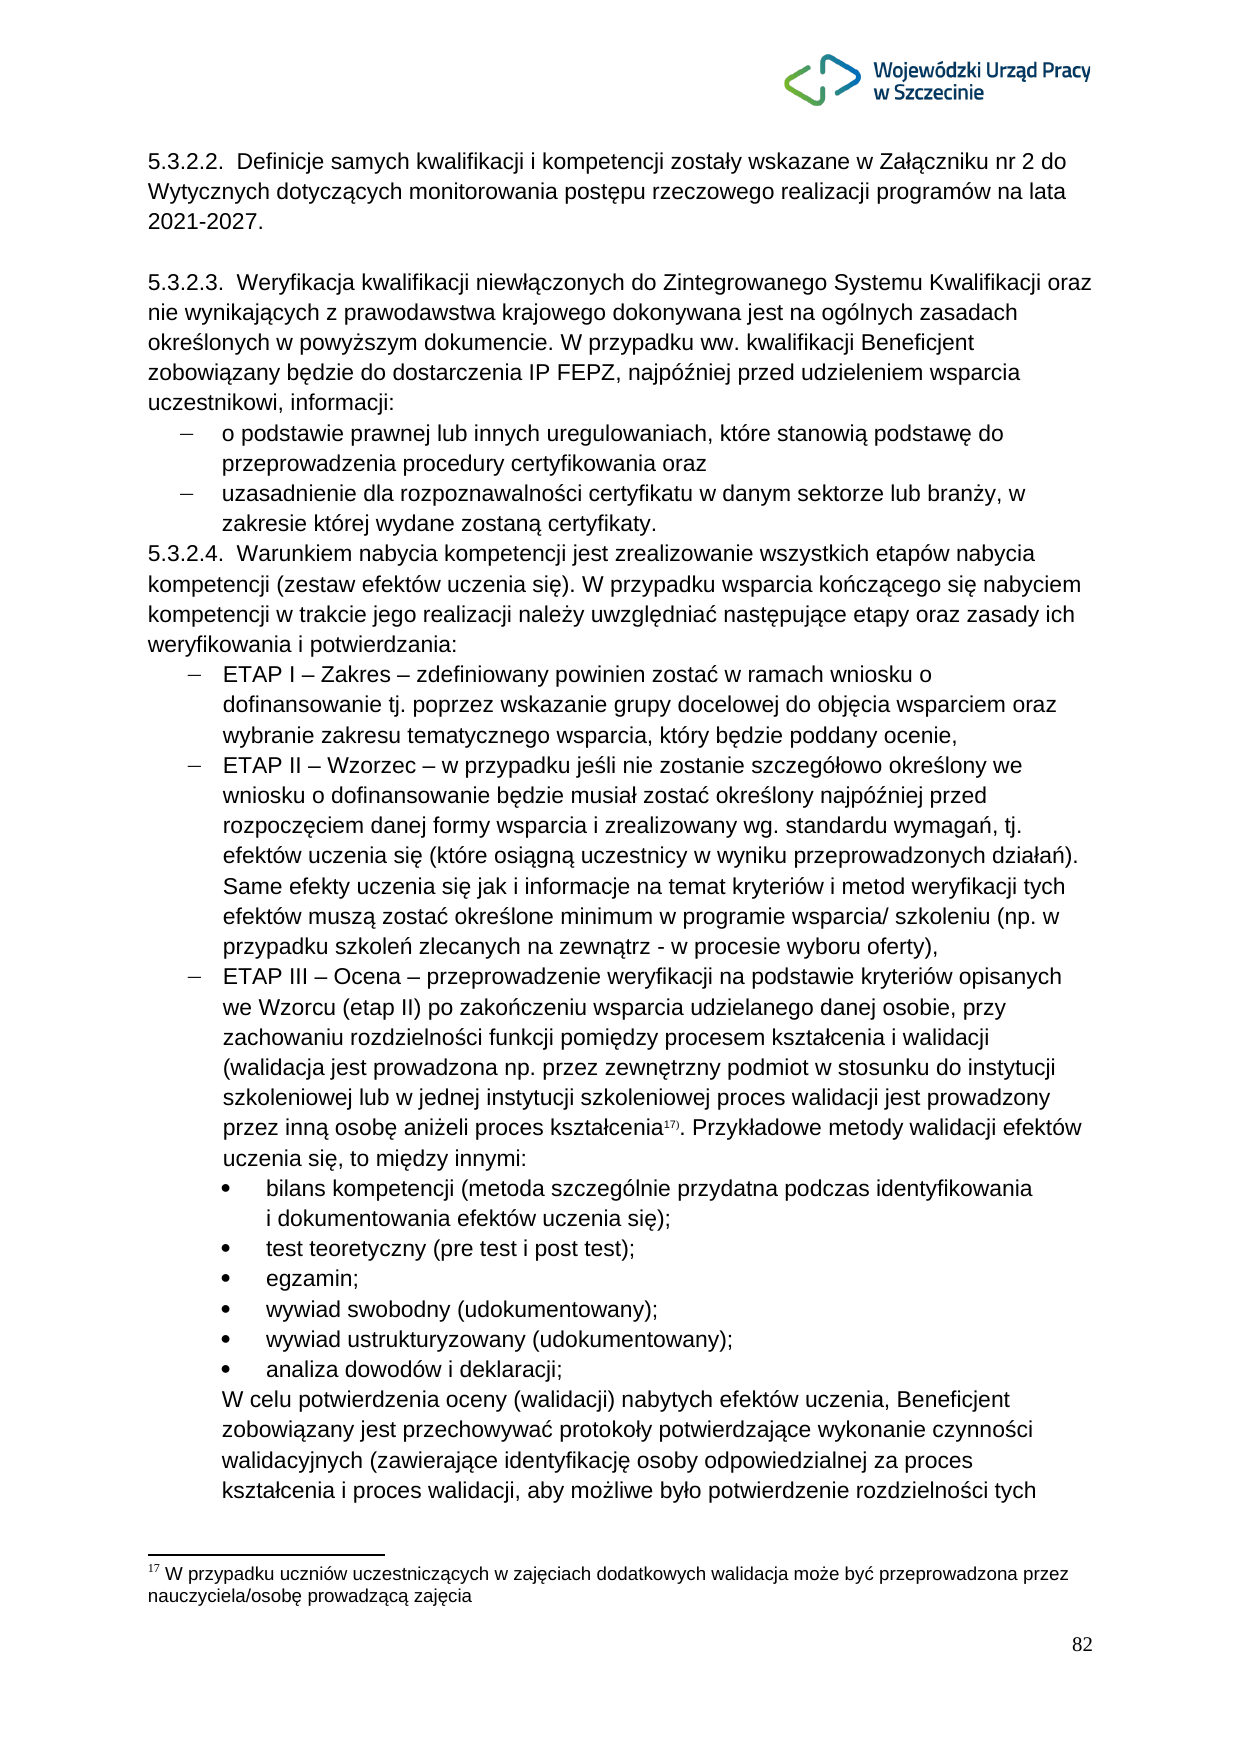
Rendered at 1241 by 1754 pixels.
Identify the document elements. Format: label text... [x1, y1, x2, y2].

list o podstawie prawnej lub innych uregulowaniach, które stanowią podstawę do przeprowadzenia procedury certyfikowania oraz [177, 419, 1092, 476]
list ETAP II – Wzorzec – w przypadku jeśli nie zostanie szczegółowo określony we wniosku o dofinansowanie będzie musiał zostać określony najpóźniej przed rozpoczęciem danej formy wsparcia i zrealizowany wg. standardu wymagań, tj. efektów uczenia się (które osiągną uczestnicy w wyniku przeprowadzonych działań). Same efekty uczenia się jak i informacje na temat kryteriów i metod weryfikacji tych efektów muszą zostać określone minimum w programie wsparcia/ szkoleniu (np. w przypadku szkoleń zlecanych na zewnątrz - w procesie wyboru oferty), [185, 752, 1092, 959]
picture [784, 54, 1091, 106]
list Warunkiem nabycia kompetencji jest zrealizowanie wszystkich etapów nabycia kompetencji (zestaw efektów uczenia się). W przypadku wsparcia kończącego się nabyciem kompetencji w trakcie jego realizacji należy uwzględniać następujące etapy oraz zasady ich weryfikowania i potwierdzania: [148, 540, 1092, 657]
list Definicje samych kwalifikacji i kompetencji zostały wskazane w Załączniku nr 2 do Wytycznych dotyczących monitorowania postępu rzeczowego realizacji programów na lata 2021-2027. [148, 148, 1092, 234]
list ETAP III – Ocena – przeprowadzenie weryfikacji na podstawie kryteriów opisanych we Wzorcu (etap II) po zakończeniu wsparcia udzielanego danej osobie, przy zachowaniu rozdzielności funkcji pomiędzy procesem kształcenia i walidacji (walidacja jest prowadzona np. przez zewnętrzny podmiot w stosunku do instytucji szkoleniowej lub w jednej instytucji szkoleniowej proces walidacji jest prowadzony przez inną osobę aniżeli proces kształcenia). Przykładowe metody walidacji efektów uczenia się, to między innymi: [185, 963, 1092, 1171]
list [222, 1386, 1092, 1503]
list uzasadnienie dla rozpoznawalności certyfikatu w danym sektorze lub branży, w zakresie której wydane zostaną certyfikaty. [177, 480, 1092, 537]
list analiza dowodów i deklaracji; [222, 1356, 1092, 1382]
list egzamin; [222, 1265, 1092, 1292]
list bilans kompetencji (metoda szczególnie przydatna podczas identyfikowania i dokumentowania efektów uczenia się); [222, 1175, 1092, 1231]
list wywiad swobodny (udokumentowany); [222, 1296, 1092, 1322]
list test teoretyczny (pre test i post test); [222, 1235, 1092, 1262]
list ETAP I – Zakres – zdefiniowany powinien zostać w ramach wniosku o dofinansowanie tj. poprzez wskazanie grupy docelowej do objęcia wsparciem oraz wybranie zakresu tematycznego wsparcia, który będzie poddany ocenie, [185, 661, 1092, 748]
list wywiad ustrukturyzowany (udokumentowany); [222, 1326, 1092, 1352]
list Weryfikacja kwalifikacji niewłączonych do Zintegrowanego Systemu Kwalifikacji oraz nie wynikających z prawodawstwa krajowego dokonywana jest na ogólnych zasadach określonych w powyższym dokumencie. W przypadku ww. kwalifikacji Beneficjent zobowiązany będzie do dostarczenia IP FEPZ, najpóźniej przed udzieleniem wsparcia uczestnikowi, informacji: [148, 268, 1092, 416]
